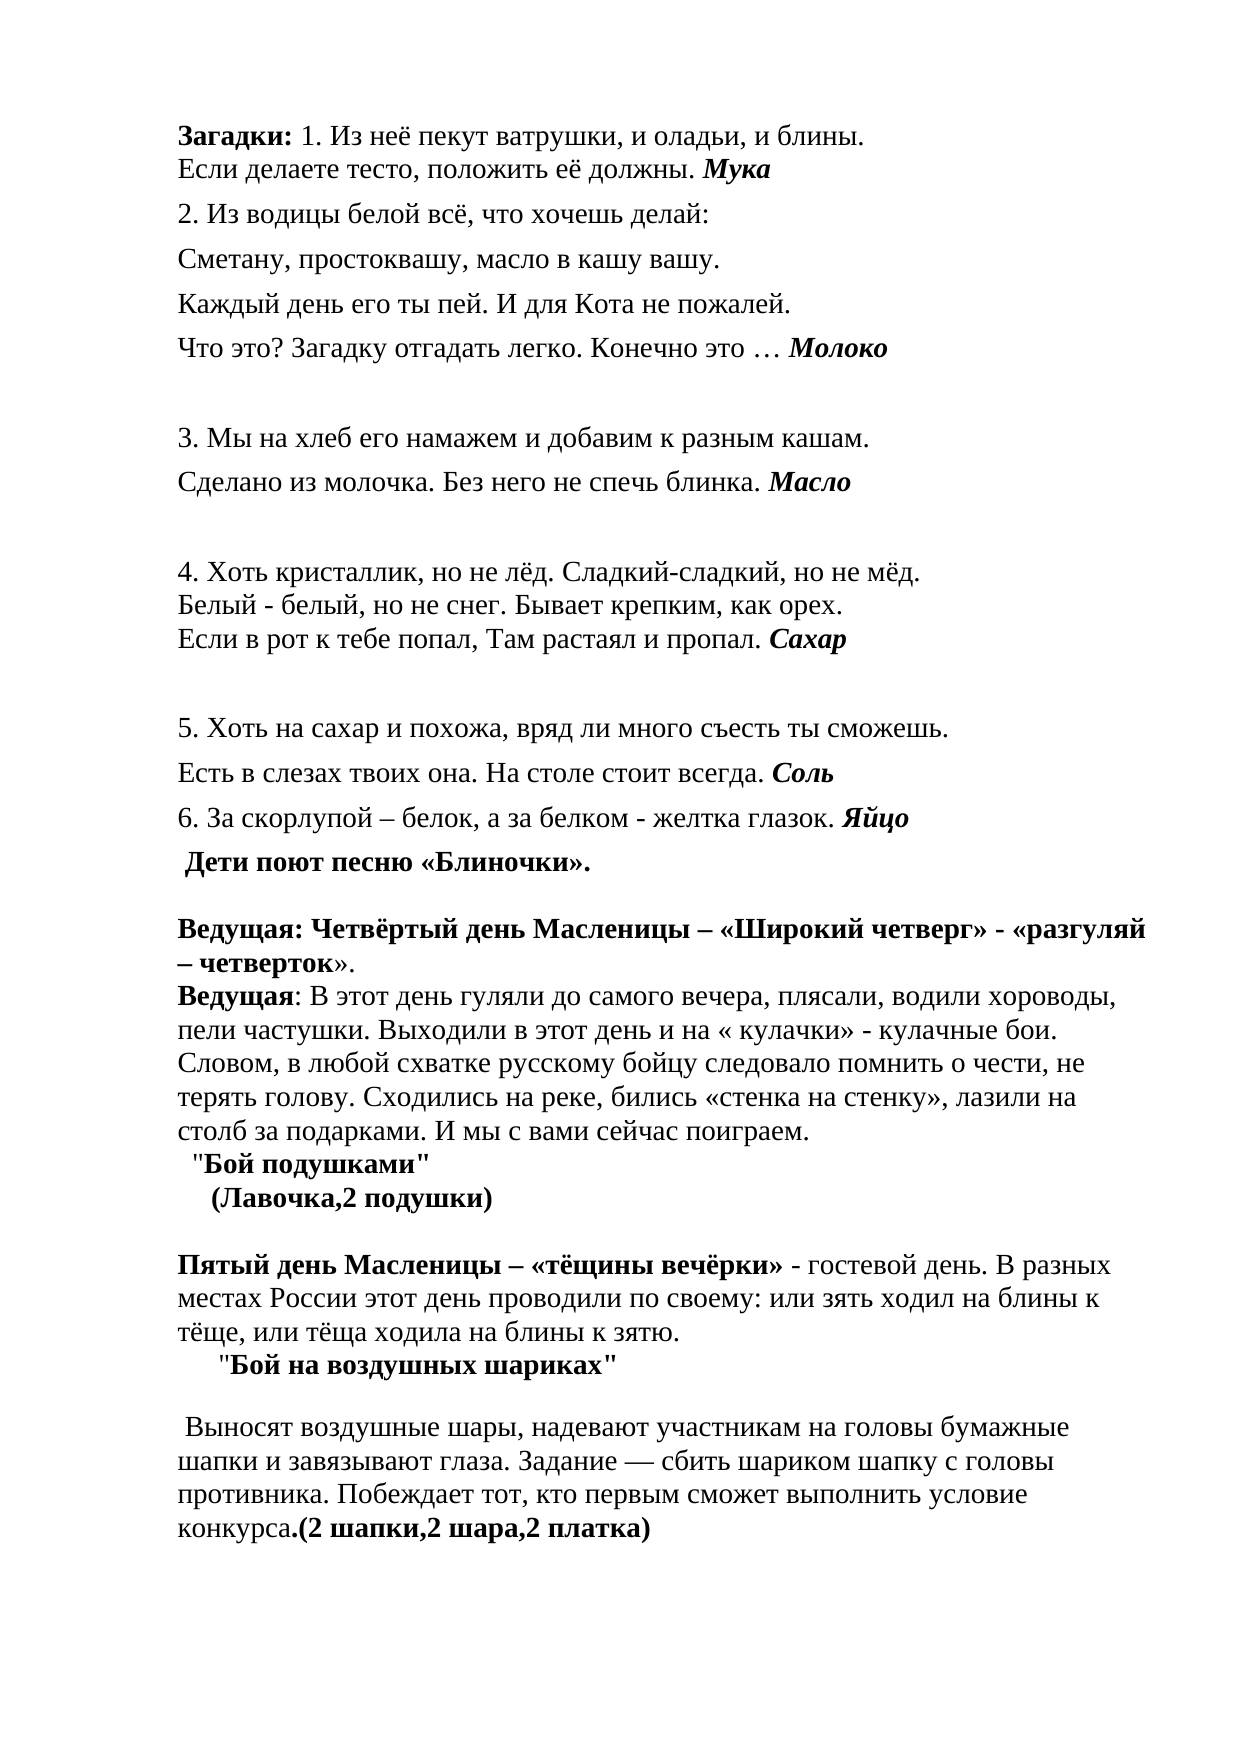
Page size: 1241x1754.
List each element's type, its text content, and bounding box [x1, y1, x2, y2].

text Сметану, простоквашу, масло в кашу вашу. [177, 241, 1152, 274]
text 6. За скорлупой – белок, а за белком - желтка глазок. Яйцо [177, 800, 1152, 833]
text Что это? Загадку отгадать легко. Конечно это … Молоко [177, 330, 1152, 364]
text (Лавочка,2 подушки) [177, 1180, 1152, 1213]
text Дети поют песню «Блиночки». [177, 844, 1152, 878]
text Пятый день Масленицы – «тёщины вечёрки» - гостевой день. В разных местах России этот день проводили по своему: или зять ходил на блины к тёще, или тёща ходила на блины к зятю. [177, 1247, 1152, 1347]
text Сделано из молочка. Без него не спечь блинка. Масло [177, 464, 1152, 498]
text Каждый день его ты пей. И для Кота не пожалей. [177, 286, 1152, 319]
text Выносят воздушные шары, надевают участникам на головы бумажные шапки и завязывают глаза. Задание — сбить шариком шапку с головы противника. Побеждает тот, кто первым сможет выполнить условие конкурса.(2 шапки,2 шара,2 платка) [177, 1409, 1152, 1543]
text Загадки: 1. Из неё пекут ватрушки, и оладьи, и блины. Если делаете тесто, положить её должны. Мука [177, 118, 1152, 185]
text "Бой на воздушных шариках" [177, 1347, 1152, 1381]
text "Бой подушками" [177, 1146, 1152, 1180]
text Есть в слезах твоих она. На столе стоит всегда. Соль [177, 755, 1152, 788]
text 4. Хоть кристаллик, но не лёд. Сладкий-сладкий, но не мёд. Белый - белый, но не снег. Бывает крепким, как орех. Если в рот к тебе попал, Там растаял и пропал. Сахар [177, 554, 1152, 654]
text 2. Из водицы белой всё, что хочешь делай: [177, 196, 1152, 230]
text Ведущая: Четвёртый день Масленицы – «Широкий четверг» - «разгуляй – четверток». [177, 911, 1152, 978]
text Ведущая: В этот день гуляли до самого вечера, плясали, водили хороводы, пели частушки. Выходили в этот день и на « кулачки» - кулачные бои. Словом, в любой схватке русскому бойцу следовало помнить о чести, не терять голову. Сходились на реке, бились «стенка на стенку», лазили на столб за подарками. И мы с вами сейчас поиграем. [177, 978, 1152, 1146]
text 3. Мы на хлеб его намажем и добавим к разным кашам. [177, 420, 1152, 453]
text 5. Хоть на сахар и похожа, вряд ли много съесть ты сможешь. [177, 710, 1152, 744]
